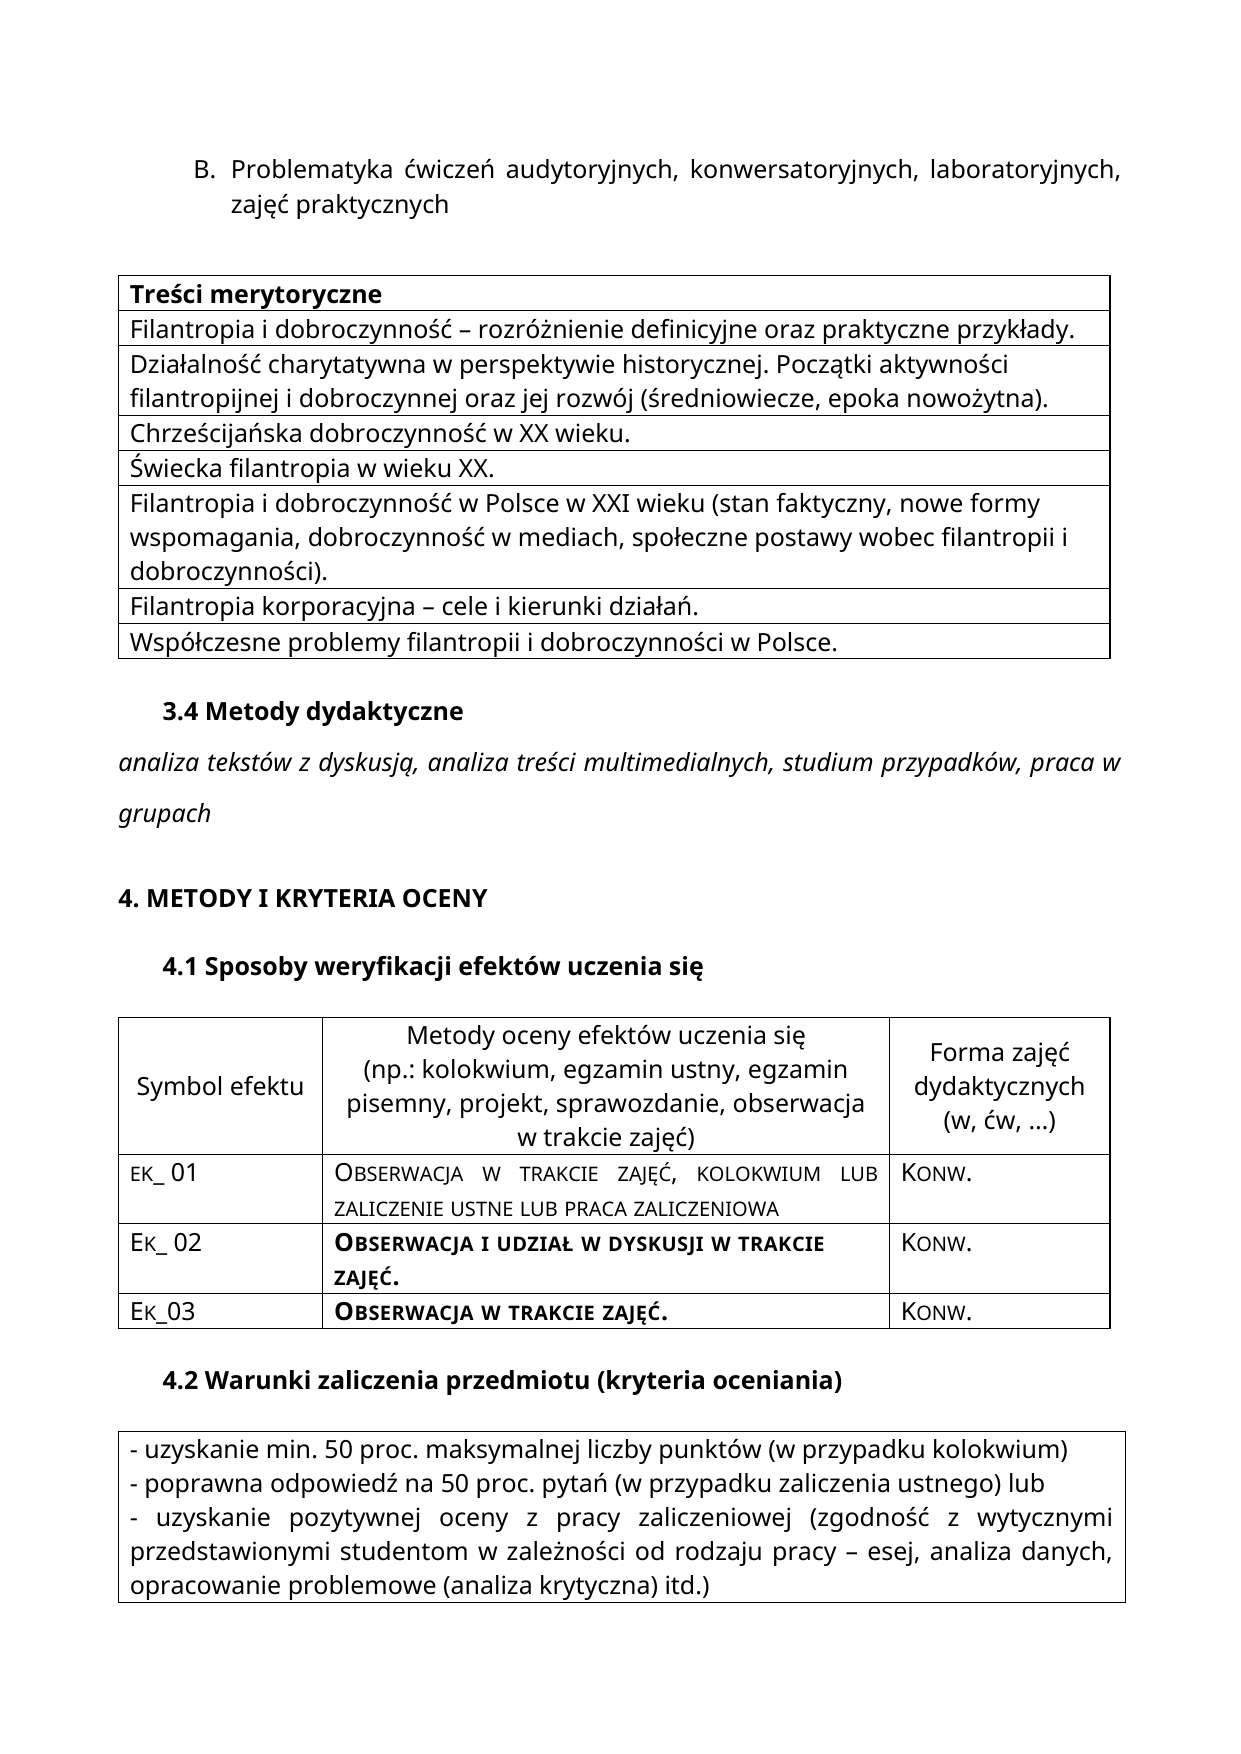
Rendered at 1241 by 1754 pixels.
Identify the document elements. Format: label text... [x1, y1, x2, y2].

table_cell Obserwacja w trakcie zajęć, kolokwium lub zaliczenie ustne lub praca zaliczeniowa [323, 1155, 889, 1223]
table_cell Filantropia korporacyjna – cele i kierunki działań. [119, 589, 1109, 623]
table_cell Świecka filantropia w wieku XX. [119, 451, 1109, 485]
table_header - uzyskanie min. 50 proc. maksymalnej liczby punktów (w przypadku kolokwium) - poprawna odpowiedź na 50 proc. pytań (w przypadku zaliczenia ustnego) lub - uzyskanie pozytywnej oceny z pracy zaliczeniowej (zgodność z wytycznymi przedstawionymi studentom w zależności od rodzaju pracy – esej, analiza danych, opracowanie problemowe (analiza krytyczna) itd.) [119, 1432, 1125, 1602]
table_header Metody oceny efektów uczenia się (np.: kolokwium, egzamin ustny, egzamin pisemny, projekt, sprawozdanie, obserwacja w trakcie zajęć) [323, 1018, 889, 1154]
table_cell ek_ 01 [119, 1155, 322, 1223]
table_cell Konw. [890, 1224, 1109, 1292]
text analiza tekstów z dyskusją, analiza treści multimedialnych, studium przypadków, praca w grupach [118, 744, 1122, 829]
table_cell Konw. [890, 1294, 1109, 1327]
text 4. METODY I KRYTERIA OCENY [118, 881, 1122, 914]
table_cell Współczesne problemy filantropii i dobroczynności w Polsce. [119, 624, 1109, 658]
table_header Forma zajęć dydaktycznych (w, ćw, …) [890, 1018, 1109, 1154]
table_header Symbol efektu [119, 1018, 322, 1154]
text 4.1 Sposoby weryfikacji efektów uczenia się [162, 949, 1122, 983]
text 3.4 Metody dydaktyczne [162, 693, 1122, 727]
table_cell Konw. [890, 1155, 1109, 1223]
list Problematyka ćwiczeń audytoryjnych, konwersatoryjnych, laboratoryjnych, zajęć praktycznych [193, 152, 1122, 220]
table_cell Chrześcijańska dobroczynność w XX wieku. [119, 416, 1109, 450]
table_cell Ek_ 02 [119, 1224, 322, 1292]
text 4.2 Warunki zaliczenia przedmiotu (kryteria oceniania) [162, 1363, 1122, 1397]
table_cell Obserwacja w trakcie zajęć. [323, 1294, 889, 1327]
table_cell Filantropia i dobroczynność – rozróżnienie definicyjne oraz praktyczne przykłady. [119, 311, 1109, 345]
table_cell Filantropia i dobroczynność w Polsce w XXI wieku (stan faktyczny, nowe formy wspomagania, dobroczynność w mediach, społeczne postawy wobec filantropii i dobroczynności). [119, 486, 1109, 588]
table_cell Działalność charytatywna w perspektywie historycznej. Początki aktywności filantropijnej i dobroczynnej oraz jej rozwój (średniowiecze, epoka nowożytna). [119, 346, 1109, 414]
table_header Treści merytoryczne [119, 276, 1109, 310]
table_cell Ek_03 [119, 1294, 322, 1327]
table_cell Obserwacja i udział w dyskusji w trakcie zajęć. [323, 1224, 889, 1292]
